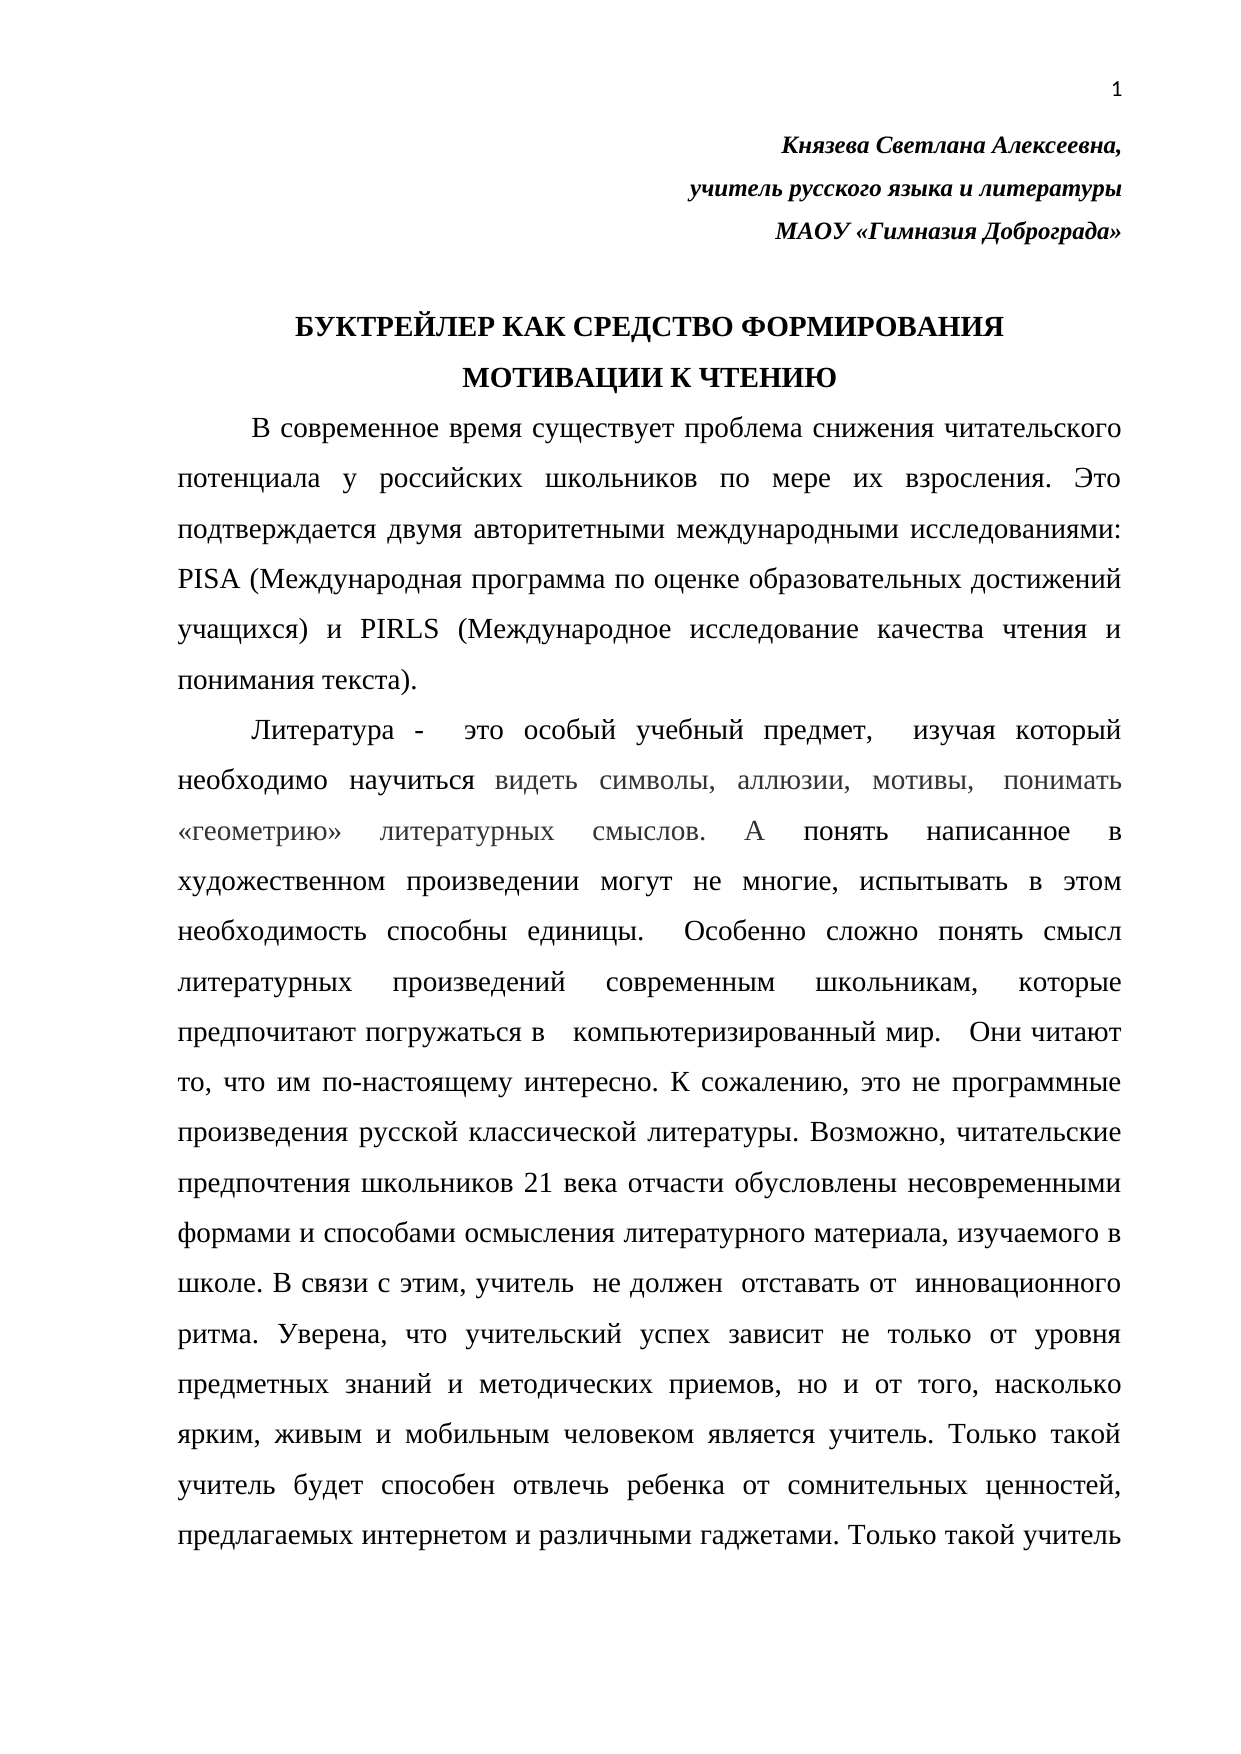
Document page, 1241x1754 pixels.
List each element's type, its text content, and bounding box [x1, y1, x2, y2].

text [177, 712, 1122, 1551]
text Князева Светлана Алексеевна, [177, 130, 1122, 159]
text БУКТРЕЙЛЕР КАК СРЕДСТВО ФОРМИРОВАНИЯ [177, 309, 1122, 343]
text В современное время существует проблема снижения читательского потенциала у российских школьников по мере их взросления. Это подтверждается двумя авторитетными международными исследованиями: PISA (Международная программа по оценке образовательных достижений учащихся) и PIRLS (Международное исследование качества чтения и понимания текста). [177, 410, 1122, 695]
text МОТИВАЦИИ К ЧТЕНИЮ [177, 360, 1122, 393]
text МАОУ «Гимназия Доброграда» [177, 216, 1122, 245]
text учитель русского языка и литературы [177, 173, 1122, 202]
